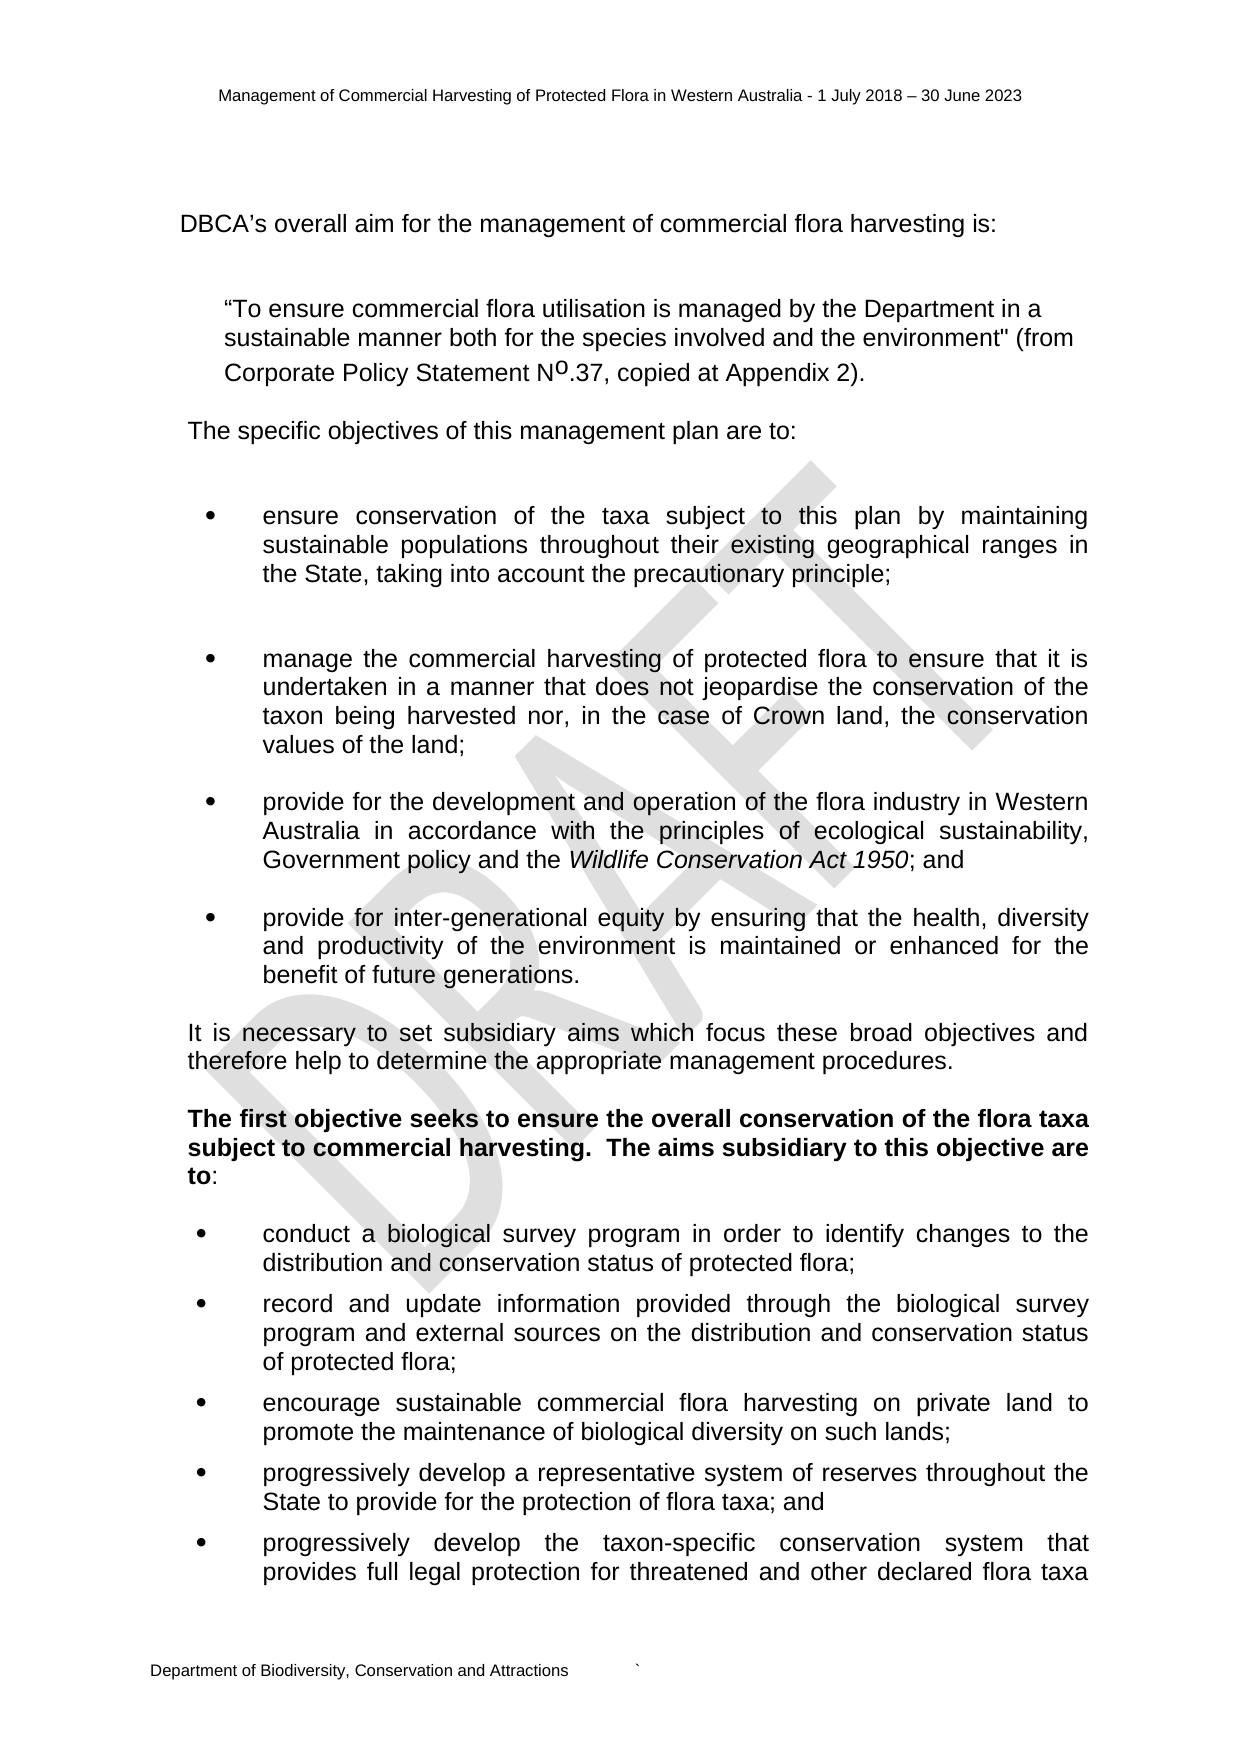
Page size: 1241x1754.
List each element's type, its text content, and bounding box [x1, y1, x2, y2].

list manage the commercial harvesting of protected flora to ensure that it is undertaken in a manner that does not jeopardise the conservation of the taxon being harvested nor, in the case of Crown land, the conservation values of the land; [206, 643, 1090, 759]
text The specific objectives of this management plan are to: [187, 416, 1090, 445]
list provide for the development and operation of the flora industry in Western Australia in accordance with the principles of ecological sustainability, Government policy and the Conservation Act 1950; and [206, 787, 1090, 874]
text progressively develop a representative system of reserves throughout the State to provide for the protection of flora taxa; and [197, 1458, 1090, 1516]
text It is necessary to set subsidiary aims which focus these broad objectives and therefore help to determine the appropriate management procedures. [187, 1018, 1090, 1075]
text “To ensure commercial flora utilisation is managed by the Department in a sustainable manner both for the species involved and the environment" (from Corporate Policy Statement No.37, copied at Appendix 2). [150, 294, 1090, 387]
list record and update information provided through the biological survey program and external sources on the distribution and conservation status of protected flora; [197, 1289, 1090, 1375]
text encourage sustainable commercial flora harvesting on private land to promote the maintenance of biological diversity on such lands; [197, 1388, 1090, 1445]
list conduct a biological survey program in order to identify changes to the distribution and conservation status of protected flora; [197, 1219, 1090, 1276]
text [197, 1528, 1090, 1586]
text The first objective seeks to ensure the overall conservation of the flora taxa subject to commercial harvesting. The aims subsidiary to this objective are to: [187, 1104, 1090, 1190]
text DBCA’s overall aim for the management of commercial flora harvesting is: [179, 206, 1090, 237]
list provide for inter-generational equity by ensuring that the health, diversity and productivity of the environment is maintained or enhanced for the benefit of future generations. [206, 902, 1090, 989]
list ensure conservation of the taxa subject to this plan by maintaining sustainable populations throughout their existing geographical ranges in the State, taking into account the precautionary principle; [206, 501, 1090, 587]
